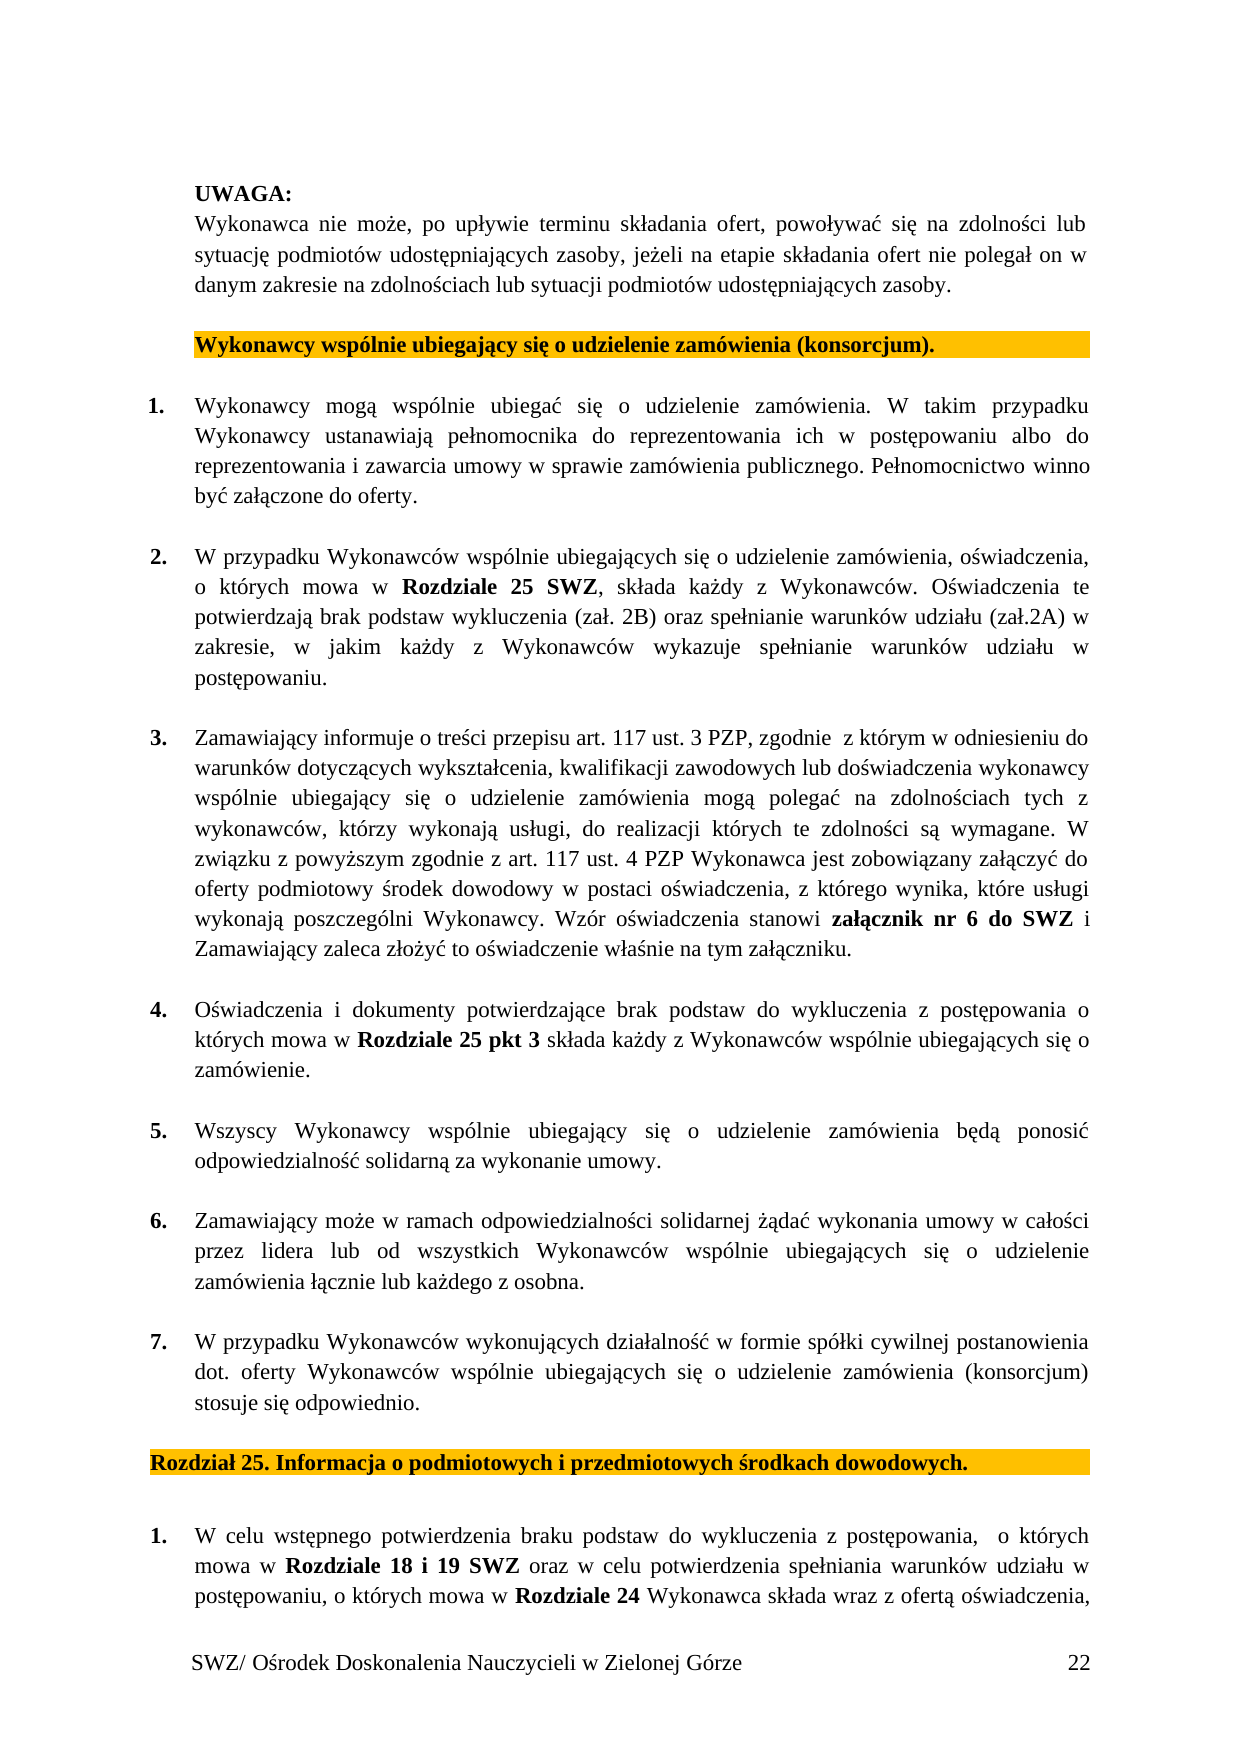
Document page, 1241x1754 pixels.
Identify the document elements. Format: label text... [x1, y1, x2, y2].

text Wykonawca nie może, po upływie terminu składania ofert, powoływać się na zdolności lub sytuację podmiotów udostępniających zasoby, jeżeli na etapie składania ofert nie polegał on w danym zakresie na zdolnościach lub sytuacji podmiotów udostępniających zasoby. [194, 210, 1088, 297]
list Oświadczenia i dokumenty potwierdzające brak podstaw do wykluczenia z postępowania o których mowa w Rozdziale 25 pkt 3 składa każdy z Wykonawców wspólnie ubiegających się o zamówienie. [150, 996, 1090, 1083]
list Wykonawcy mogą wspólnie ubiegać się o udzielenie zamówienia. W takim przypadku Wykonawcy ustanawiają pełnomocnika do reprezentowania ich w postępowaniu albo do reprezentowania i zawarcia umowy w sprawie zamówienia publicznego. Pełnomocnictwo winno być załączone do oferty. [147, 392, 1090, 509]
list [150, 1522, 1090, 1609]
list Zamawiający informuje o treści przepisu art. 117 ust. 3 PZP, zgodnie z którym w odniesieniu do warunków dotyczących wykształcenia, kwalifikacji zawodowych lub doświadczenia wykonawcy wspólnie ubiegający się o udzielenie zamówienia mogą polegać na zdolnościach tych z wykonawców, którzy wykonają usługi, do realizacji których te zdolności są wymagane. W związku z powyższym zgodnie z art. 117 ust. 4 PZP Wykonawca jest zobowiązany załączyć do oferty podmiotowy środek dowodowy w postaci oświadczenia, z którego wynika, które usługi wykonają poszczególni Wykonawcy. Wzór oświadczenia stanowi załącznik nr 6 do SWZ i Zamawiający zaleca złożyć to oświadczenie właśnie na tym załączniku. [150, 724, 1090, 962]
text Rozdział 25. Informacja o podmiotowych i przedmiotowych środkach dowodowych. [150, 1449, 1090, 1475]
list W przypadku Wykonawców wspólnie ubiegających się o udzielenie zamówienia, oświadczenia, o których mowa w Rozdziale 25 SWZ, składa każdy z Wykonawców. Oświadczenia te potwierdzają brak podstaw wykluczenia (zał. 2B) oraz spełnianie warunków udziału (zał.2A) w zakresie, w jakim każdy z Wykonawców wykazuje spełnianie warunków udziału w postępowaniu. [150, 543, 1090, 690]
list Zamawiający może w ramach odpowiedzialności solidarnej żądać wykonania umowy w całości przez lidera lub od wszystkich Wykonawców wspólnie ubiegających się o udzielenie zamówienia łącznie lub każdego z osobna. [150, 1207, 1090, 1294]
text UWAGA: [194, 180, 1088, 207]
text Wykonawcy wspólnie ubiegający się o udzielenie zamówienia (konsorcjum). [194, 331, 1090, 358]
list W przypadku Wykonawców wykonujących działalność w formie spółki cywilnej postanowienia dot. oferty Wykonawców wspólnie ubiegających się o udzielenie zamówienia (konsorcjum) stosuje się odpowiednio. [150, 1328, 1090, 1415]
list Wszyscy Wykonawcy wspólnie ubiegający się o udzielenie zamówienia będą ponosić odpowiedzialność solidarną za wykonanie umowy. [150, 1117, 1090, 1173]
